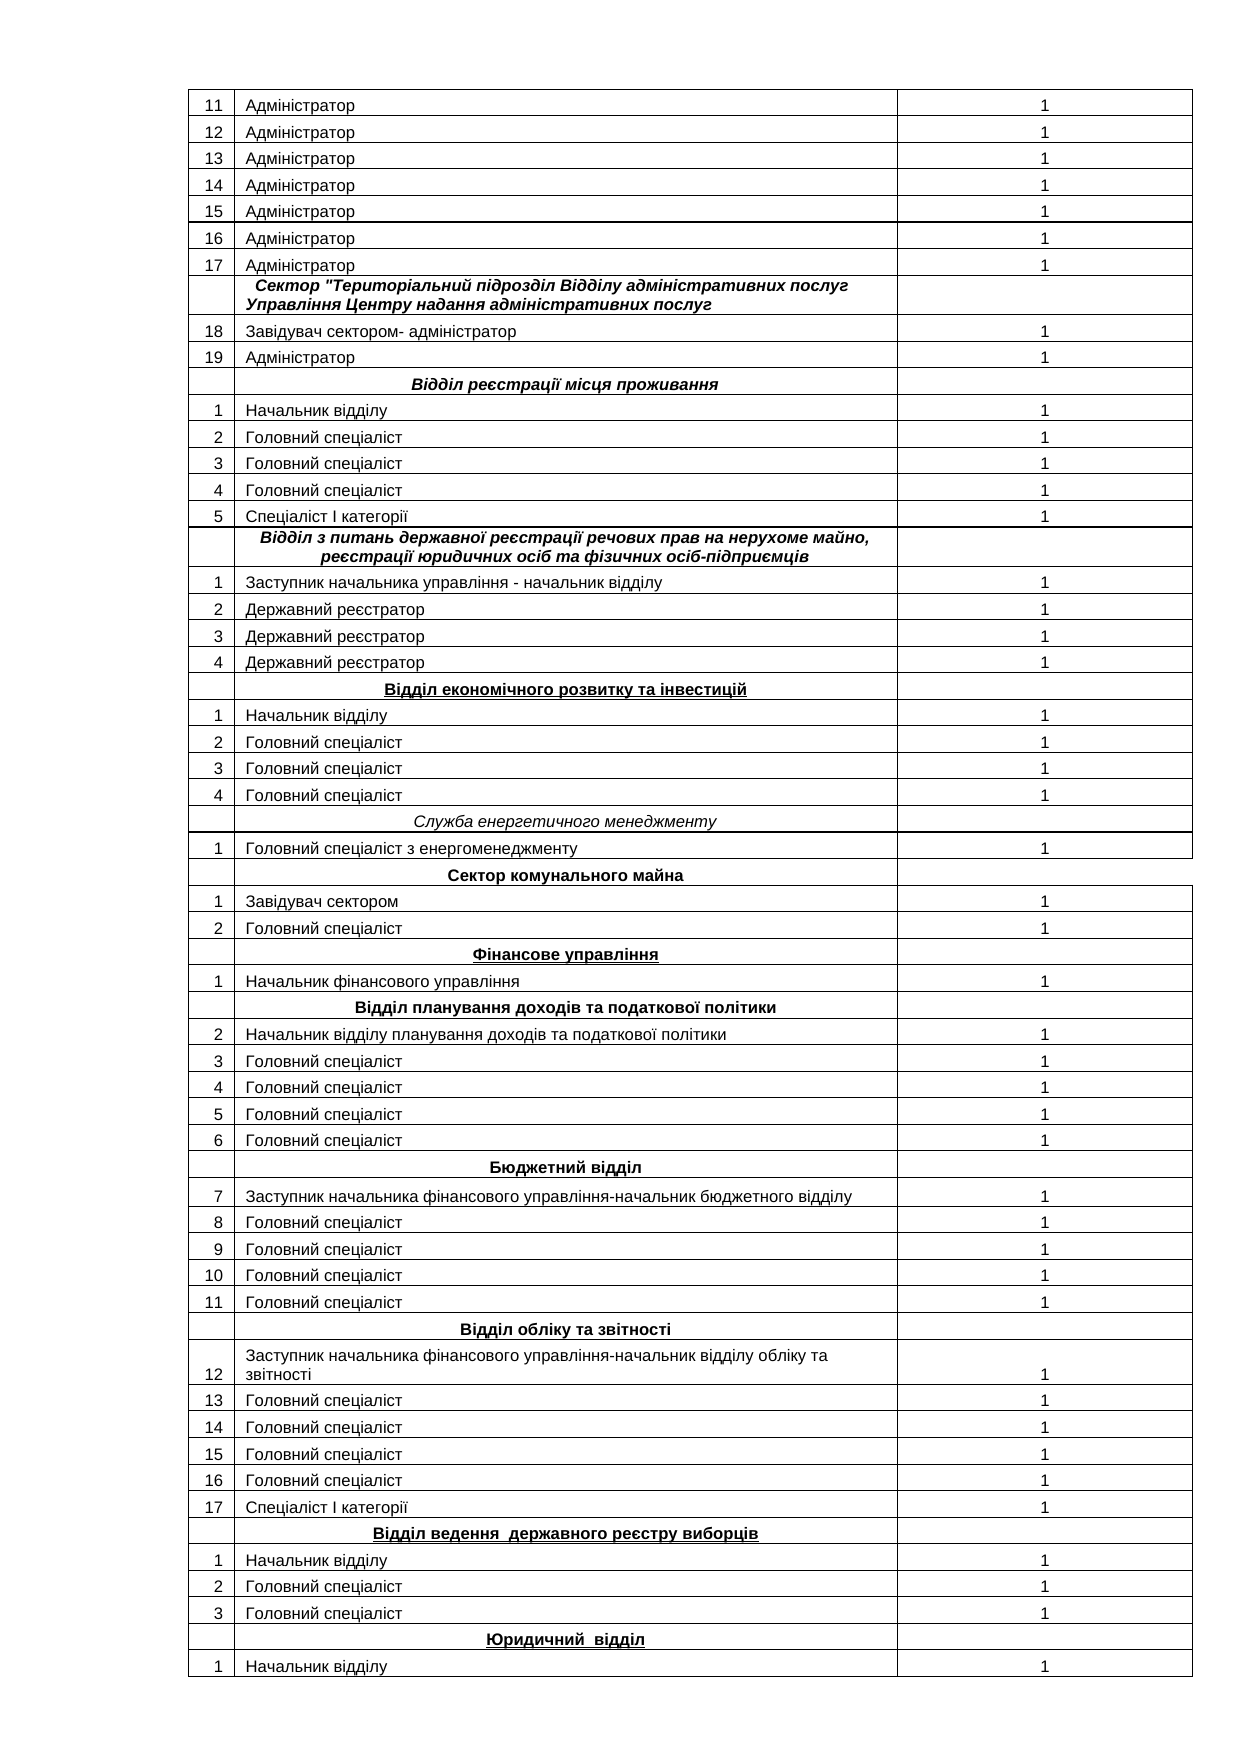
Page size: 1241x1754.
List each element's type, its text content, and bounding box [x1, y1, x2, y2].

table_cell 1 [898, 223, 1192, 248]
table_cell [898, 992, 1192, 1017]
table_cell Спеціаліст І категорії [235, 1491, 897, 1517]
table_cell Головний спеціаліст [235, 1286, 897, 1312]
table_cell Завідувач сектором- адміністратор [235, 315, 897, 341]
table_cell [189, 528, 234, 566]
table_cell [898, 673, 1192, 699]
table_cell [189, 859, 234, 884]
table_cell [189, 992, 234, 1017]
table_cell 3 [189, 753, 234, 778]
table_cell Заступник начальника фінансового управління-начальник відділу обліку та звітності [235, 1340, 897, 1384]
table_cell Державний реєстратор [235, 647, 897, 672]
table_cell [898, 276, 1192, 314]
table_cell Адміністратор [235, 223, 897, 248]
table_cell 1 [898, 1098, 1192, 1124]
table_cell Головний спеціаліст [235, 726, 897, 752]
table_cell 1 [898, 342, 1192, 367]
table_cell 1 [898, 1650, 1192, 1676]
table_cell 3 [189, 1597, 234, 1623]
table_cell 15 [189, 1438, 234, 1463]
table_cell 1 [898, 474, 1192, 500]
table_cell 1 [189, 567, 234, 592]
table_cell [898, 1313, 1192, 1338]
table_cell 15 [189, 196, 234, 221]
table_cell [189, 939, 234, 964]
table_cell Адміністратор [235, 143, 897, 168]
table_cell 1 [898, 594, 1192, 619]
table_cell [189, 276, 234, 314]
table_cell 8 [189, 1207, 234, 1232]
table_cell 1 [898, 1260, 1192, 1285]
table_cell [898, 939, 1192, 964]
table_cell Начальник відділу [235, 1544, 897, 1570]
table_cell Заступник начальника управління - начальник відділу [235, 567, 897, 592]
table_cell [898, 1624, 1192, 1649]
table_cell [898, 859, 1192, 884]
table_cell [898, 1518, 1192, 1543]
table_cell Адміністратор [235, 249, 897, 274]
table_cell 2 [189, 421, 234, 447]
table_cell 1 [898, 965, 1192, 991]
table_cell Головний спеціаліст [235, 1260, 897, 1285]
table_cell 1 [898, 169, 1192, 195]
table_cell 6 [189, 1125, 234, 1150]
table_cell Головний спеціаліст [235, 421, 897, 447]
table_cell Юридичний відділ [235, 1624, 897, 1649]
table_cell Головний спеціаліст [235, 1438, 897, 1463]
table_cell 4 [189, 1072, 234, 1097]
table_cell 1 [898, 912, 1192, 938]
table_cell 13 [189, 1385, 234, 1410]
table_cell 1 [898, 700, 1192, 725]
table_cell Спеціаліст І категорії [235, 501, 897, 526]
table_cell 1 [898, 1438, 1192, 1463]
table_cell 2 [189, 1571, 234, 1596]
table_cell Головний спеціаліст [235, 753, 897, 778]
table_cell 1 [189, 833, 234, 858]
table_cell Відділ планування доходів та податкової політики [235, 992, 897, 1017]
table_cell 17 [189, 1491, 234, 1517]
table_cell 4 [189, 779, 234, 805]
table_cell Відділ економічного розвитку та інвестицій [235, 673, 897, 699]
table_cell 4 [189, 647, 234, 672]
table_cell Сектор "Територіальний підрозділ Відділу адміністративних послуг Управління Центру надання адміністративних послуг [235, 276, 897, 314]
table_cell Начальник відділу планування доходів та податкової політики [235, 1019, 897, 1044]
table_cell Адміністратор [235, 90, 897, 115]
table_cell 18 [189, 315, 234, 341]
table_cell 1 [898, 1286, 1192, 1312]
table_cell 1 [898, 726, 1192, 752]
table_cell 1 [898, 395, 1192, 420]
table_cell 5 [189, 1098, 234, 1124]
table_cell [189, 1313, 234, 1338]
table_cell 12 [189, 1340, 234, 1384]
table_cell Адміністратор [235, 116, 897, 142]
table_cell 1 [189, 1544, 234, 1570]
table_cell 1 [898, 143, 1192, 168]
table_cell Відділ обліку та звітності [235, 1313, 897, 1338]
table_cell 1 [898, 620, 1192, 646]
table_cell 4 [189, 474, 234, 500]
table_cell Заступник начальника фінансового управління-начальник бюджетного відділу [235, 1178, 897, 1206]
table_cell 1 [898, 196, 1192, 221]
table_cell 1 [898, 1597, 1192, 1623]
table_cell Відділ ведення державного реєстру виборців [235, 1518, 897, 1543]
table_cell 16 [189, 1465, 234, 1490]
table_cell 3 [189, 1045, 234, 1071]
table_cell 13 [189, 143, 234, 168]
table_cell 17 [189, 249, 234, 274]
table_cell Державний реєстратор [235, 620, 897, 646]
table_cell 1 [898, 567, 1192, 592]
table_cell Начальник відділу [235, 1650, 897, 1676]
table_cell Головний спеціаліст [235, 1233, 897, 1259]
table_cell 1 [898, 1491, 1192, 1517]
table_cell [189, 806, 234, 831]
table_cell Начальник відділу [235, 395, 897, 420]
table_cell Головний спеціаліст [235, 912, 897, 938]
table_cell [898, 368, 1192, 394]
table_cell 14 [189, 169, 234, 195]
table_cell 1 [898, 249, 1192, 274]
table_cell Головний спеціаліст [235, 1411, 897, 1437]
table_cell 3 [189, 448, 234, 473]
table_cell Головний спеціаліст [235, 1098, 897, 1124]
table_cell 1 [189, 886, 234, 911]
table_cell 14 [189, 1411, 234, 1437]
table_cell 1 [189, 700, 234, 725]
table_cell 1 [898, 886, 1192, 911]
table_cell 1 [898, 1207, 1192, 1232]
table_cell Начальник фінансового управління [235, 965, 897, 991]
table_cell [189, 1624, 234, 1649]
table_cell Головний спеціаліст [235, 1465, 897, 1490]
table_cell 1 [898, 1045, 1192, 1071]
table_cell [189, 673, 234, 699]
table_cell 1 [189, 1650, 234, 1676]
table_cell 1 [898, 1544, 1192, 1570]
table_cell Адміністратор [235, 342, 897, 367]
table_cell 3 [189, 620, 234, 646]
table_cell 1 [898, 116, 1192, 142]
table_cell Головний спеціаліст [235, 474, 897, 500]
table_cell 19 [189, 342, 234, 367]
table_cell Головний спеціаліст [235, 1125, 897, 1150]
table_cell Головний спеціаліст [235, 1385, 897, 1410]
table_cell Державний реєстратор [235, 594, 897, 619]
table_cell 1 [898, 315, 1192, 341]
table_cell Служба енергетичного менеджменту [235, 806, 897, 831]
table_cell Завідувач сектором [235, 886, 897, 911]
table_cell 1 [898, 1072, 1192, 1097]
table_cell 1 [898, 1340, 1192, 1384]
table_cell 1 [898, 501, 1192, 526]
table_cell [189, 368, 234, 394]
table_cell 10 [189, 1260, 234, 1285]
table_cell Відділ реєстрації місця проживання [235, 368, 897, 394]
table_cell 11 [189, 90, 234, 115]
table_cell 1 [189, 395, 234, 420]
table_cell 1 [898, 833, 1192, 858]
table_cell [189, 1518, 234, 1543]
table_cell Бюджетний відділ [235, 1151, 897, 1177]
table_cell Головний спеціаліст [235, 779, 897, 805]
table_cell 12 [189, 116, 234, 142]
table_cell Адміністратор [235, 169, 897, 195]
table_cell 1 [898, 647, 1192, 672]
table_cell Головний спеціаліст [235, 448, 897, 473]
table_cell [898, 806, 1192, 831]
table_cell Сектор комунального майна [235, 859, 897, 884]
table_cell Головний спеціаліст з енергоменеджменту [235, 833, 897, 858]
table_cell Головний спеціаліст [235, 1571, 897, 1596]
table_cell 1 [898, 1178, 1192, 1206]
table_cell 1 [898, 753, 1192, 778]
table_cell 1 [898, 1233, 1192, 1259]
table_cell 1 [898, 1411, 1192, 1437]
table_cell Головний спеціаліст [235, 1072, 897, 1097]
table_cell 2 [189, 726, 234, 752]
table_cell [189, 1151, 234, 1177]
table_cell 1 [898, 1385, 1192, 1410]
table_cell 11 [189, 1286, 234, 1312]
table_cell Адміністратор [235, 196, 897, 221]
table_cell 1 [898, 1571, 1192, 1596]
table_cell 1 [898, 1125, 1192, 1150]
table_cell 2 [189, 912, 234, 938]
table_cell 2 [189, 1019, 234, 1044]
table_cell 16 [189, 223, 234, 248]
table_cell [898, 528, 1192, 566]
table_cell 9 [189, 1233, 234, 1259]
table_cell 2 [189, 594, 234, 619]
table_cell 1 [898, 448, 1192, 473]
table_cell 7 [189, 1178, 234, 1206]
table_cell Начальник відділу [235, 700, 897, 725]
table_cell Головний спеціаліст [235, 1597, 897, 1623]
table_cell 1 [898, 1465, 1192, 1490]
table_cell Відділ з питань державної реєстрації речових прав на нерухоме майно, реєстрації юридичних осіб та фізичних осіб-підприємців [235, 528, 897, 566]
table_cell Фінансове управління [235, 939, 897, 964]
table_cell Головний спеціаліст [235, 1045, 897, 1071]
table_cell 1 [898, 1019, 1192, 1044]
table_cell 1 [189, 965, 234, 991]
table_cell Головний спеціаліст [235, 1207, 897, 1232]
table_cell 1 [898, 779, 1192, 805]
table_cell 1 [898, 421, 1192, 447]
table_cell 5 [189, 501, 234, 526]
table_cell [898, 1151, 1192, 1177]
table_cell 1 [898, 90, 1192, 115]
